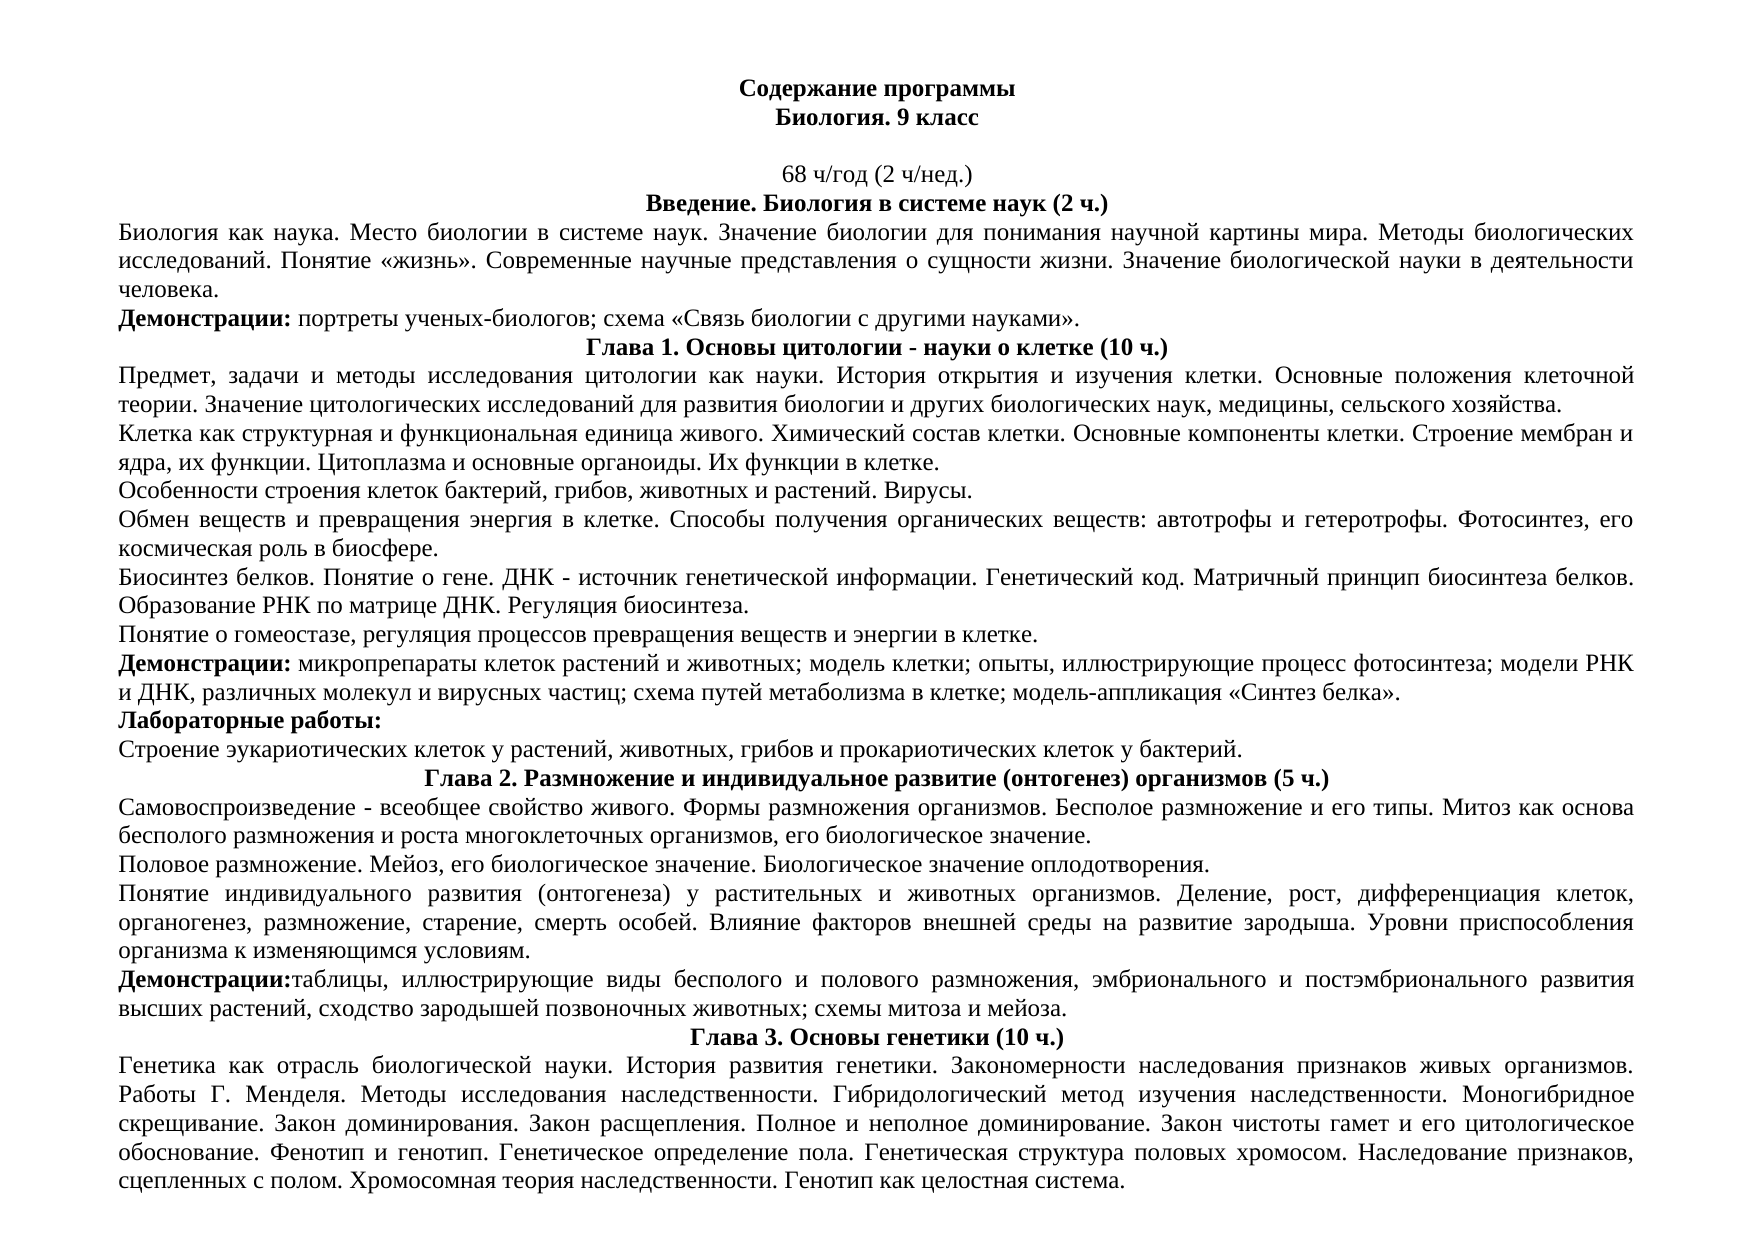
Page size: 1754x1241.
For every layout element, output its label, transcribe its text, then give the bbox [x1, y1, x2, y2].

text Глава 1. Основы цитологии - науки о клетке (10 ч.) [118, 332, 1636, 361]
text Глава 2. Размножение и индивидуальное развитие (онтогенез) организмов (5 ч.) [118, 763, 1636, 792]
text Понятие индивидуального развития (онтогенеза) у растительных и животных организмов. Деление, рост, дифференциация клеток, органогенез, размножение, старение, смерть особей. Влияние факторов внешней среды на развитие зародыша. Уровни приспособления организма к изменяющимся условиям. [118, 878, 1636, 964]
text Лабораторные работы: [118, 706, 1636, 734]
text 68 ч/год (2 ч/нед.) [118, 159, 1636, 188]
text Половое размножение. Мейоз, его биологическое значение. Биологическое значение оплодотворения. [118, 849, 1636, 878]
text Самовоспроизведение - всеобщее свойство живого. Формы размножения организмов. Бесполое размножение и его типы. Митоз как основа бесполого размножения и роста многоклеточных организмов, его биологическое значение. [118, 792, 1636, 849]
text Клетка как структурная и функциональная единица живого. Химический состав клетки. Основные компоненты клетки. Строение мембран и ядра, их функции. Цитоплазма и основные органоиды. Их функции в клетке. [118, 418, 1636, 476]
text Содержание программы [118, 73, 1636, 102]
text Биология как наука. Место биологии в системе наук. Значение биологии для понимания научной картины мира. Методы биологических исследований. Понятие «жизнь». Современные научные представления о сущности жизни. Значение биологической науки в деятельности человека. Демонстрации: портреты ученых-биологов; схема «Связь биологии с другими науками». [118, 217, 1636, 332]
text Особенности строения клеток бактерий, грибов, животных и растений. Вирусы. [118, 476, 1636, 504]
text Понятие о гомеостазе, регуляция процессов превращения веществ и энергии в клетке. [118, 619, 1636, 648]
text Демонстрации:таблицы, иллюстрирующие виды бесполого и полового размножения, эмбрионального и постэмбрионального развития высших растений, сходство зародышей позвоночных животных; схемы митоза и мейоза. [118, 964, 1636, 1022]
text Введение. Биология в системе наук (2 ч.) [118, 188, 1636, 217]
text Глава 3. Основы генетики (10 ч.) [118, 1022, 1636, 1051]
text Демонстрации: микропрепараты клеток растений и животных; модель клетки; опыты, иллюстрирующие процесс фотосинтеза; модели РНК и ДНК, различных молекул и вирусных частиц; схема путей метаболизма в клетке; модель-аппликация «Синтез белка». [118, 648, 1636, 706]
text Строение эукариотических клеток у растений, животных, грибов и прокариотических клеток у бактерий. [118, 734, 1636, 763]
text Предмет, задачи и методы исследования цитологии как науки. История открытия и изучения клетки. Основные положения клеточной теории. Значение цитологических исследований для развития биологии и других биологических наук, медицины, сельского хозяйства. [118, 361, 1636, 418]
text Генетика как отрасль биологической науки. История развития генетики. Закономерности наследования признаков живых организмов. Работы Г. Менделя. Методы исследования наследственности. Гибридологический метод изучения наследственности. Моногибридное скрещивание. Закон доминирования. Закон расщепления. Полное и неполное доминирование. Закон чистоты гамет и его цитологическое обоснование. Фенотип и генотип. Генетическое определение пола. Генетическая структура половых хромосом. Наследование признаков, сцепленных с полом. Хромосомная теория наследственности. Генотип как целостная система. [118, 1051, 1636, 1194]
text Биология. 9 класс [118, 102, 1636, 131]
text Биосинтез белков. Понятие о гене. ДНК - источник генетической информации. Генетический код. Матричный принцип биосинтеза белков. Образование РНК по матрице ДНК. Регуляция биосинтеза. [118, 562, 1636, 619]
text Обмен веществ и превращения энергия в клетке. Способы получения органических веществ: автотрофы и гетеротрофы. Фотосинтез, его космическая роль в биосфере. [118, 504, 1636, 562]
